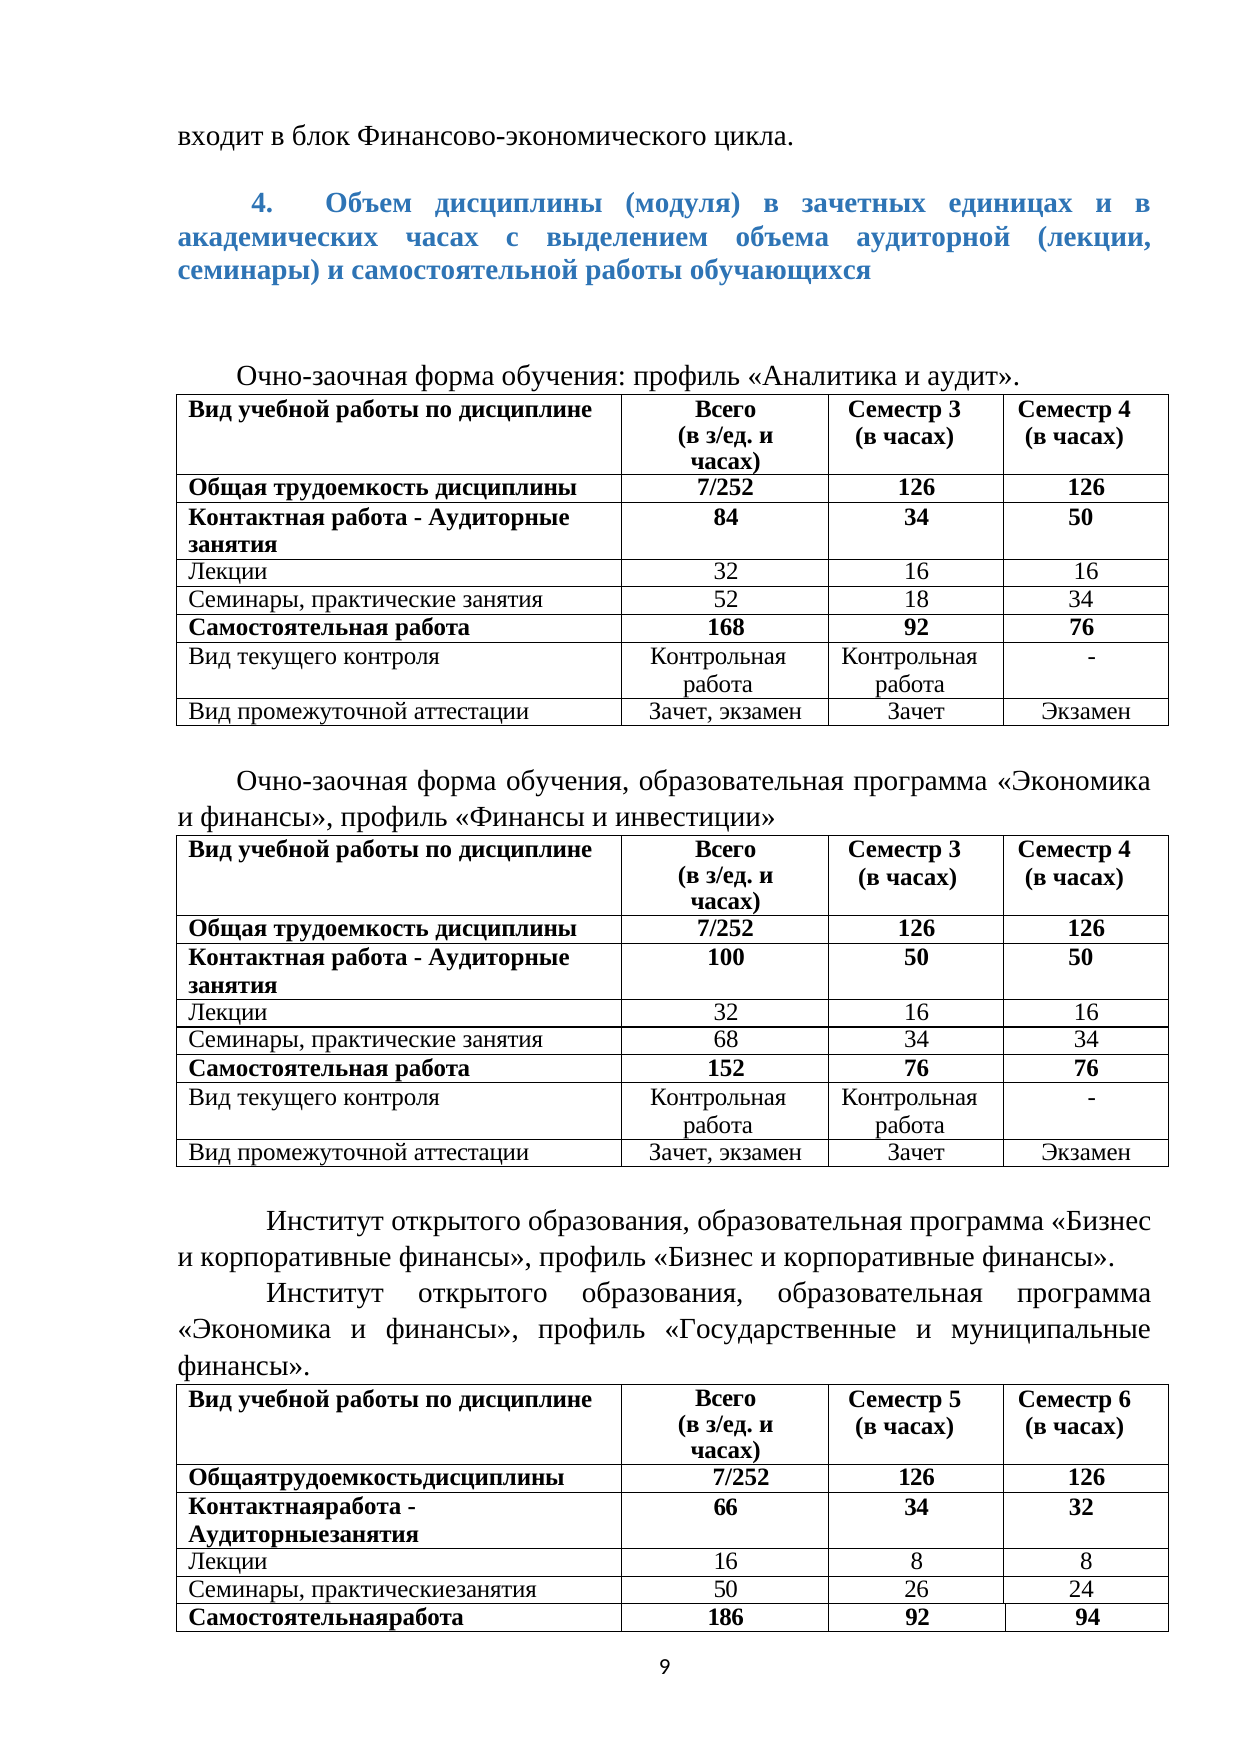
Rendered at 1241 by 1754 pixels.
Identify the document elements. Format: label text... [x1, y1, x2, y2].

table_cell 50 [1004, 944, 1168, 999]
table_cell 186 [622, 1604, 828, 1631]
table_cell Семинары, практическиезанятия [177, 1577, 621, 1603]
table_header Семестр 3 (в часах) [829, 395, 1003, 474]
table_cell 8 [1004, 1549, 1168, 1576]
table_cell 68 [622, 1028, 828, 1054]
table_header Семестр 4 (в часах) [1004, 395, 1168, 474]
table_cell Контактная работа - Аудиторные занятия [177, 944, 621, 999]
table_cell - [1004, 643, 1168, 698]
table_cell 7/252 [622, 475, 828, 502]
table_cell 126 [1004, 1465, 1168, 1492]
table_cell Контрольная работа [829, 643, 1003, 698]
table_cell Общая трудоемкость дисциплины [177, 475, 621, 502]
table_cell 152 [622, 1055, 828, 1082]
table_cell 16 [829, 560, 1003, 586]
table_cell Экзамен [1004, 1140, 1168, 1166]
table_cell Вид текущего контроля [177, 1083, 621, 1139]
table_header Вид учебной работы по дисциплине [177, 1385, 621, 1464]
table_cell 16 [829, 1000, 1003, 1026]
subtitle 4. Объем дисциплины (модуля) в зачетных единицах и в академических часах с выделением объема аудиторной (лекции, семинары) и самостоятельной работы обучающихся [177, 185, 1152, 286]
table_cell 50 [622, 1577, 828, 1603]
table_cell Самостоятельнаяработа [177, 1604, 621, 1631]
table_cell Экзамен [1004, 699, 1168, 725]
table_cell 32 [1004, 1493, 1168, 1548]
table_cell 7/252 [622, 1465, 828, 1492]
table_cell 7/252 [622, 916, 828, 943]
table_cell 24 [1004, 1577, 1168, 1603]
table_cell 92 [829, 615, 1003, 642]
table_cell 94 [1006, 1604, 1168, 1631]
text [177, 118, 1152, 152]
table_cell 66 [622, 1493, 828, 1548]
table_cell 52 [622, 587, 828, 613]
table_cell 34 [829, 1493, 1003, 1548]
table_cell 92 [829, 1604, 1005, 1631]
table_cell 50 [829, 944, 1003, 999]
table_cell 16 [622, 1549, 828, 1576]
table_cell 126 [1004, 475, 1168, 502]
table_cell 126 [1004, 916, 1168, 943]
table_cell Зачет [829, 1140, 1003, 1166]
table_cell Лекции [177, 560, 621, 586]
table_cell 32 [622, 1000, 828, 1026]
table_header Вид учебной работы по дисциплине [177, 395, 621, 474]
table_cell Зачет, экзамен [622, 1140, 828, 1166]
table_cell Лекции [177, 1549, 621, 1576]
table_cell 34 [829, 503, 1003, 558]
table_cell 8 [829, 1549, 1003, 1576]
table_header Всего (в з/ед. и часах) [622, 836, 828, 915]
table_cell 100 [622, 944, 828, 999]
table_cell 16 [1004, 560, 1168, 586]
table_cell 34 [829, 1028, 1003, 1054]
table_header Семестр 5 (в часах) [829, 1385, 1003, 1464]
table_cell 76 [1004, 615, 1168, 642]
table_cell 84 [622, 503, 828, 558]
table_cell Контрольная работа [829, 1083, 1003, 1139]
table_header Вид учебной работы по дисциплине [177, 836, 621, 915]
table_cell 126 [829, 475, 1003, 502]
text Институт открытого образования, образовательная программа «Бизнес и корпоративные финансы», профиль «Бизнес и корпоративные финансы». [177, 1203, 1152, 1273]
table_cell Общаятрудоемкостьдисциплины [177, 1465, 621, 1492]
text Очно-заочная форма обучения, образовательная программа «Экономика и финансы», профиль «Финансы и инвестиции» [177, 763, 1152, 832]
table_cell Контрольная работа [622, 1083, 828, 1139]
table_cell Самостоятельная работа [177, 615, 621, 642]
table_cell Самостоятельная работа [177, 1055, 621, 1082]
table_cell 76 [829, 1055, 1003, 1082]
table_cell - [1004, 1083, 1168, 1139]
table_cell 18 [829, 587, 1003, 613]
table_cell 168 [622, 615, 828, 642]
table_cell 32 [622, 560, 828, 586]
table_cell Зачет, экзамен [622, 699, 828, 725]
table_header Всего (в з/ед. и часах) [622, 395, 828, 474]
table_cell 26 [829, 1577, 1003, 1603]
table_cell Семинары, практические занятия [177, 587, 621, 613]
table_cell 16 [1004, 1000, 1168, 1026]
table_cell 126 [829, 1465, 1003, 1492]
table_cell Лекции [177, 1000, 621, 1026]
table_header Семестр 3 (в часах) [829, 836, 1003, 915]
table_header Семестр 6 (в часах) [1004, 1385, 1168, 1464]
table_cell Контактнаяработа - Аудиторныезанятия [177, 1493, 621, 1548]
table_cell 34 [1004, 587, 1168, 613]
table_cell Семинары, практические занятия [177, 1028, 621, 1054]
table_header Всего (в з/ед. и часах) [622, 1385, 828, 1464]
table_cell 126 [829, 916, 1003, 943]
table_cell Вид промежуточной аттестации [177, 699, 621, 725]
text Институт открытого образования, образовательная программа «Экономика и финансы», профиль «Государственные и муниципальные финансы». [177, 1276, 1152, 1381]
table_header Семестр 4 (в часах) [1004, 836, 1168, 915]
table_cell 34 [1004, 1028, 1168, 1054]
table_cell Общая трудоемкость дисциплины [177, 916, 621, 943]
table_cell 76 [1004, 1055, 1168, 1082]
table_cell Вид промежуточной аттестации [177, 1140, 621, 1166]
table_cell 50 [1004, 503, 1168, 558]
table_cell Контрольная работа [622, 643, 828, 698]
text Очно-заочная форма обучения: профиль «Аналитика и аудит». [177, 358, 1152, 392]
table_cell Контактная работа - Аудиторные занятия [177, 503, 621, 558]
table_cell Зачет [829, 699, 1003, 725]
table_cell Вид текущего контроля [177, 643, 621, 698]
